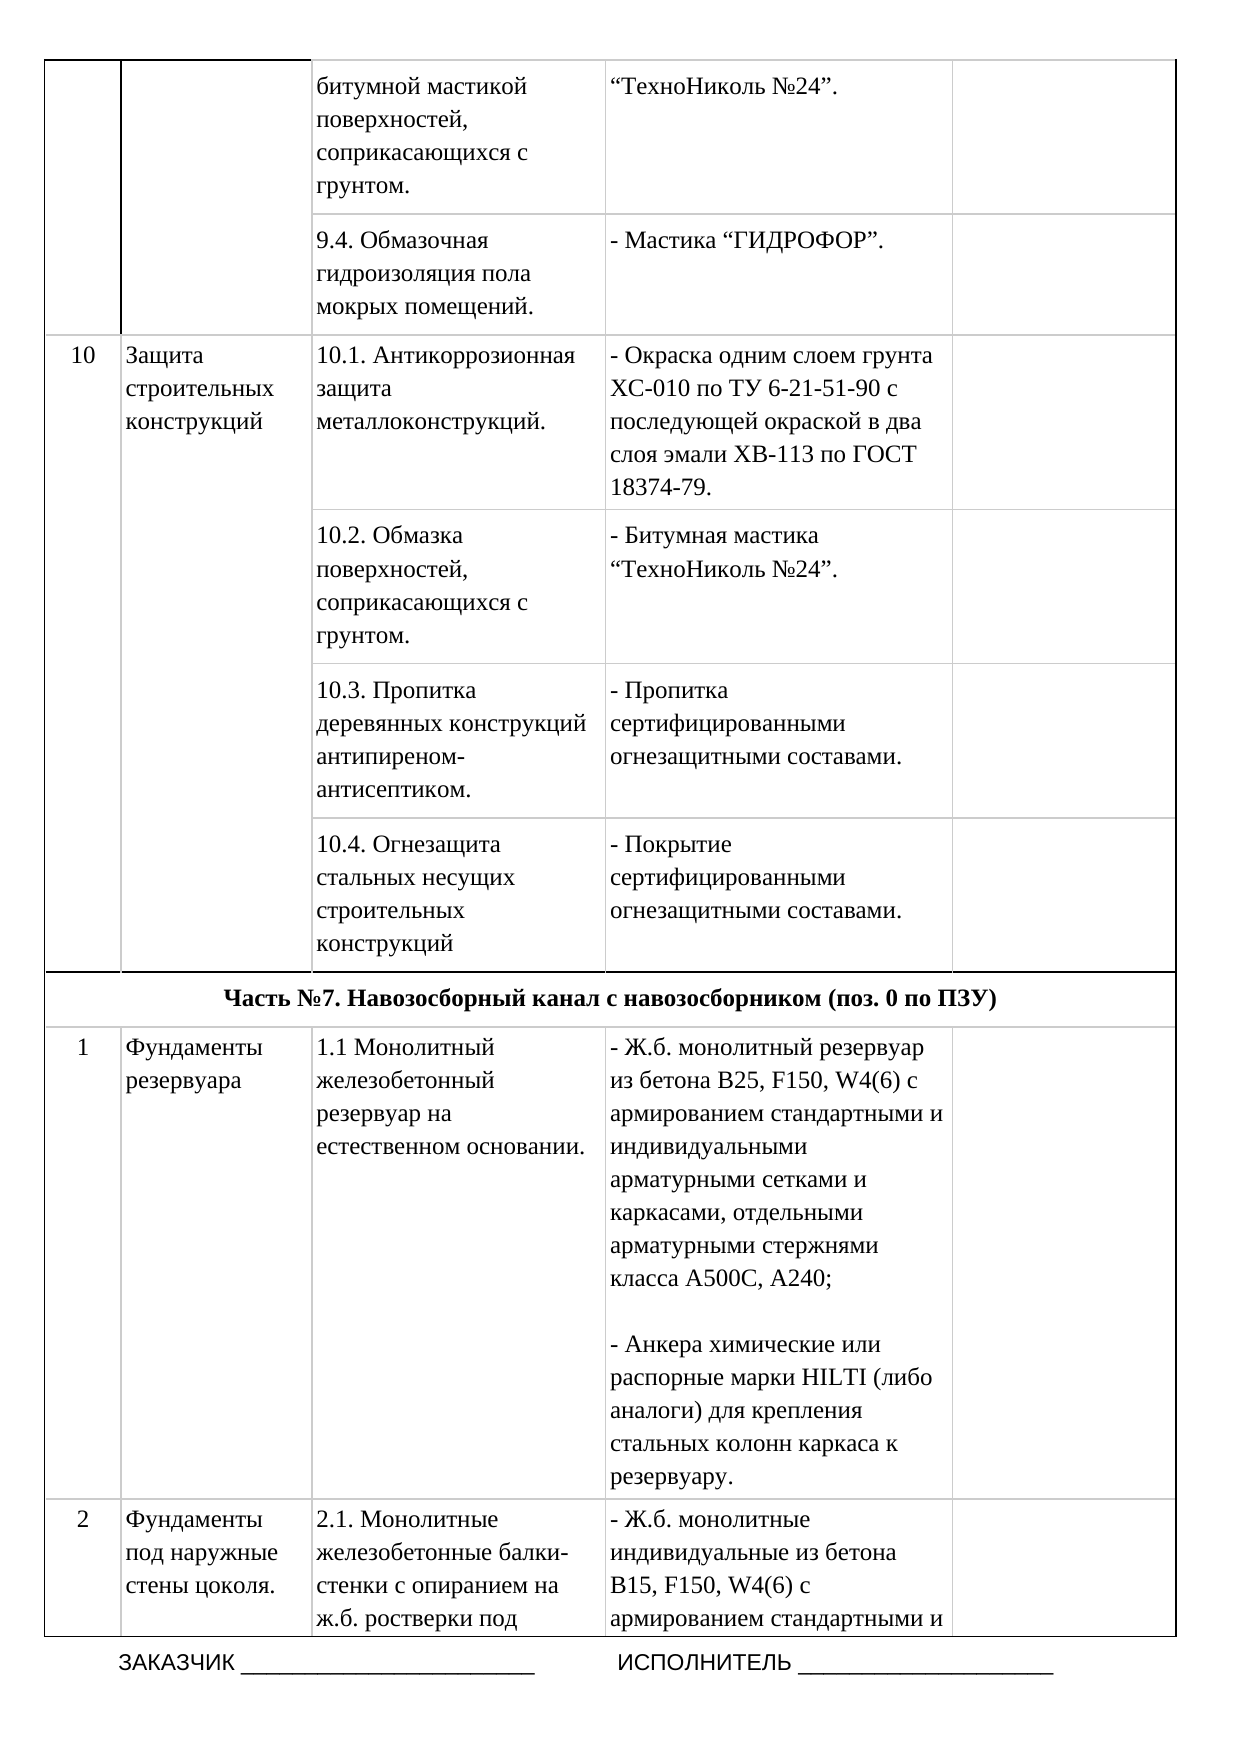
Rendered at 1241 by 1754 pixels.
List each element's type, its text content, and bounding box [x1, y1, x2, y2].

table_cell Фундаменты резервуара [122, 1028, 311, 1498]
table_cell - Ж.б. монолитный резервуар из бетона В25, F150, W4(6) с армированием стандартными и индивидуальными арматурными сетками и каркасами, отдельными арматурными стержнями класса А500С, А240; - Анкера химические или распорные марки HILTI (либо аналоги) для крепления стальных колонн каркаса к резервуару. [606, 1028, 952, 1498]
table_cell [606, 61, 952, 213]
table_cell 10.1. Антикоррозионная защита металлоконструкций. [313, 336, 605, 509]
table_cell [313, 61, 605, 213]
table_cell [953, 336, 1175, 509]
table_cell Защита строительных конструкций [122, 336, 311, 971]
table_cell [313, 1500, 605, 1636]
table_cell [122, 1500, 311, 1636]
table_cell - Покрытие сертифицированными огнезащитными составами. [606, 819, 952, 971]
table_cell 1.1 Монолитный железобетонный резервуар на естественном основании. [313, 1028, 605, 1498]
table_cell Часть №7. Навозосборный канал с навозосборником (поз. 0 по ПЗУ) [45, 972, 1175, 1026]
table_cell [953, 215, 1175, 334]
table_cell - Мастика “ГИДРОФОР”. [606, 215, 952, 334]
table_cell [953, 664, 1175, 817]
table_cell [953, 61, 1175, 213]
table_cell 2 [45, 1499, 120, 1636]
table_cell - Окраска одним слоем грунта ХС-010 по ТУ 6-21-51-90 с последующей окраской в два слоя эмали ХВ-113 по ГОСТ 18374-79. [606, 336, 952, 509]
table_cell 10.4. Огнезащита стальных несущих строительных конструкций [313, 819, 605, 971]
table_cell - Пропитка сертифицированными огнезащитными составами. [606, 664, 952, 817]
table_cell 9.4. Обмазочная гидроизоляция пола мокрых помещений. [313, 215, 605, 334]
table_cell 10.3. Пропитка деревянных конструкций антипиреном-антисептиком. [313, 664, 605, 817]
table_cell - Битумная мастика “ТехноНиколь №24”. [606, 510, 952, 663]
table_cell 10 [45, 335, 120, 971]
table_cell [953, 819, 1175, 971]
table_cell 10.2. Обмазка поверхностей, соприкасающихся с грунтом. [313, 510, 605, 663]
table_cell [953, 1028, 1175, 1498]
table_cell 1 [45, 1027, 120, 1498]
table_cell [606, 1500, 952, 1636]
table_cell [953, 510, 1175, 663]
table_cell [953, 1500, 1175, 1636]
